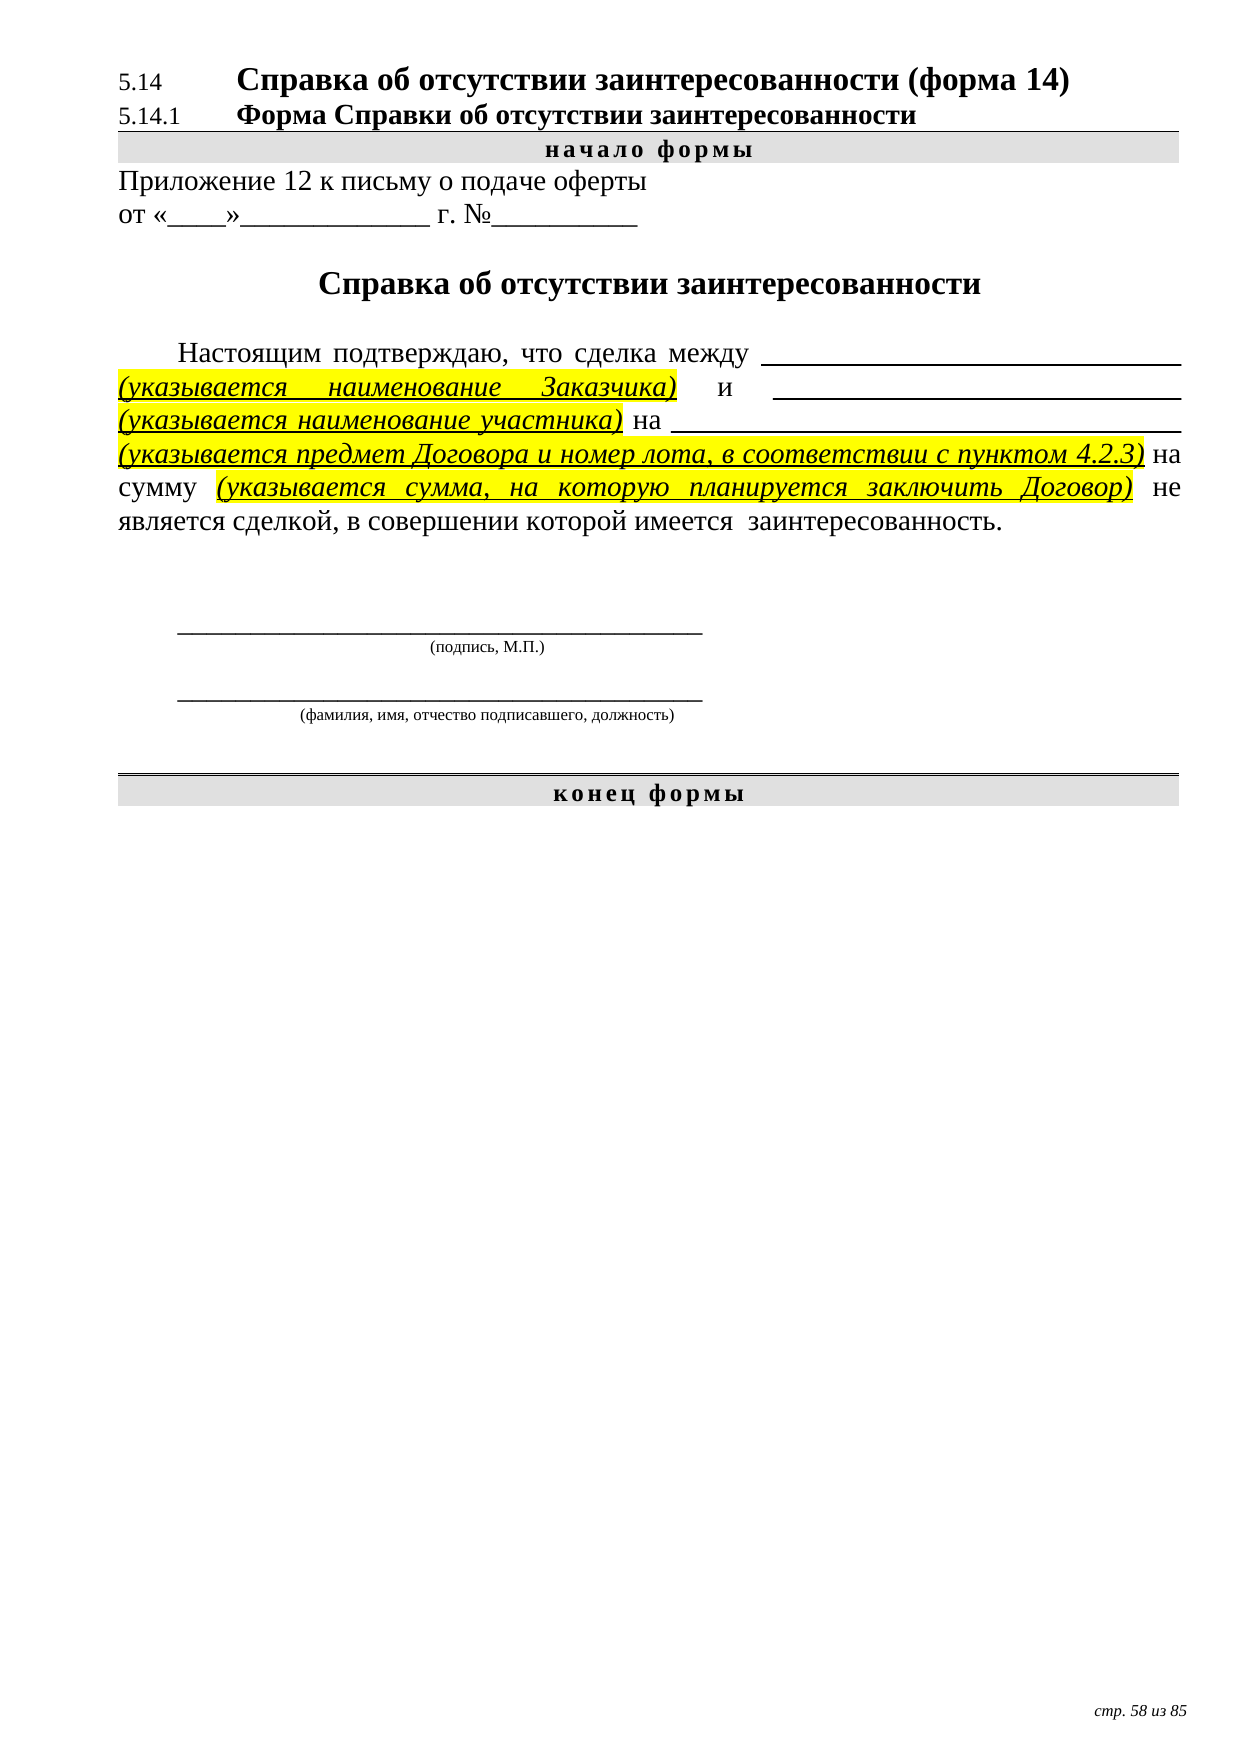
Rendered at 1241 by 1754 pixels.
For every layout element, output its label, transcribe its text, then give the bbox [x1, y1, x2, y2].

text ____________________________________ [118, 671, 1181, 704]
text (фамилия, имя, отчество подписавшего, должность) [118, 704, 797, 738]
text начало формы [118, 132, 1179, 163]
list Форма Справки об отсутствии заинтересованности [118, 97, 1181, 131]
text Справка об отсутствии заинтересованности [118, 263, 1181, 302]
text (подпись, М.П.) [118, 637, 797, 671]
text ____________________________________ [118, 604, 1181, 637]
text Настоящим подтверждаю, что сделка между ____________________________ (указывается наименование Заказчика) и ____________________________ (указывается наименование участника) на ___________________________________ (указывается предмет Договора и номер лота, в соответствии с пунктом 4.2.3) на сумму (указывается сумма, на которую планируется заключить Договор) не является сделкой, в совершении которой имеется заинтересованность. [118, 335, 1181, 537]
text конец формы [118, 776, 1179, 806]
